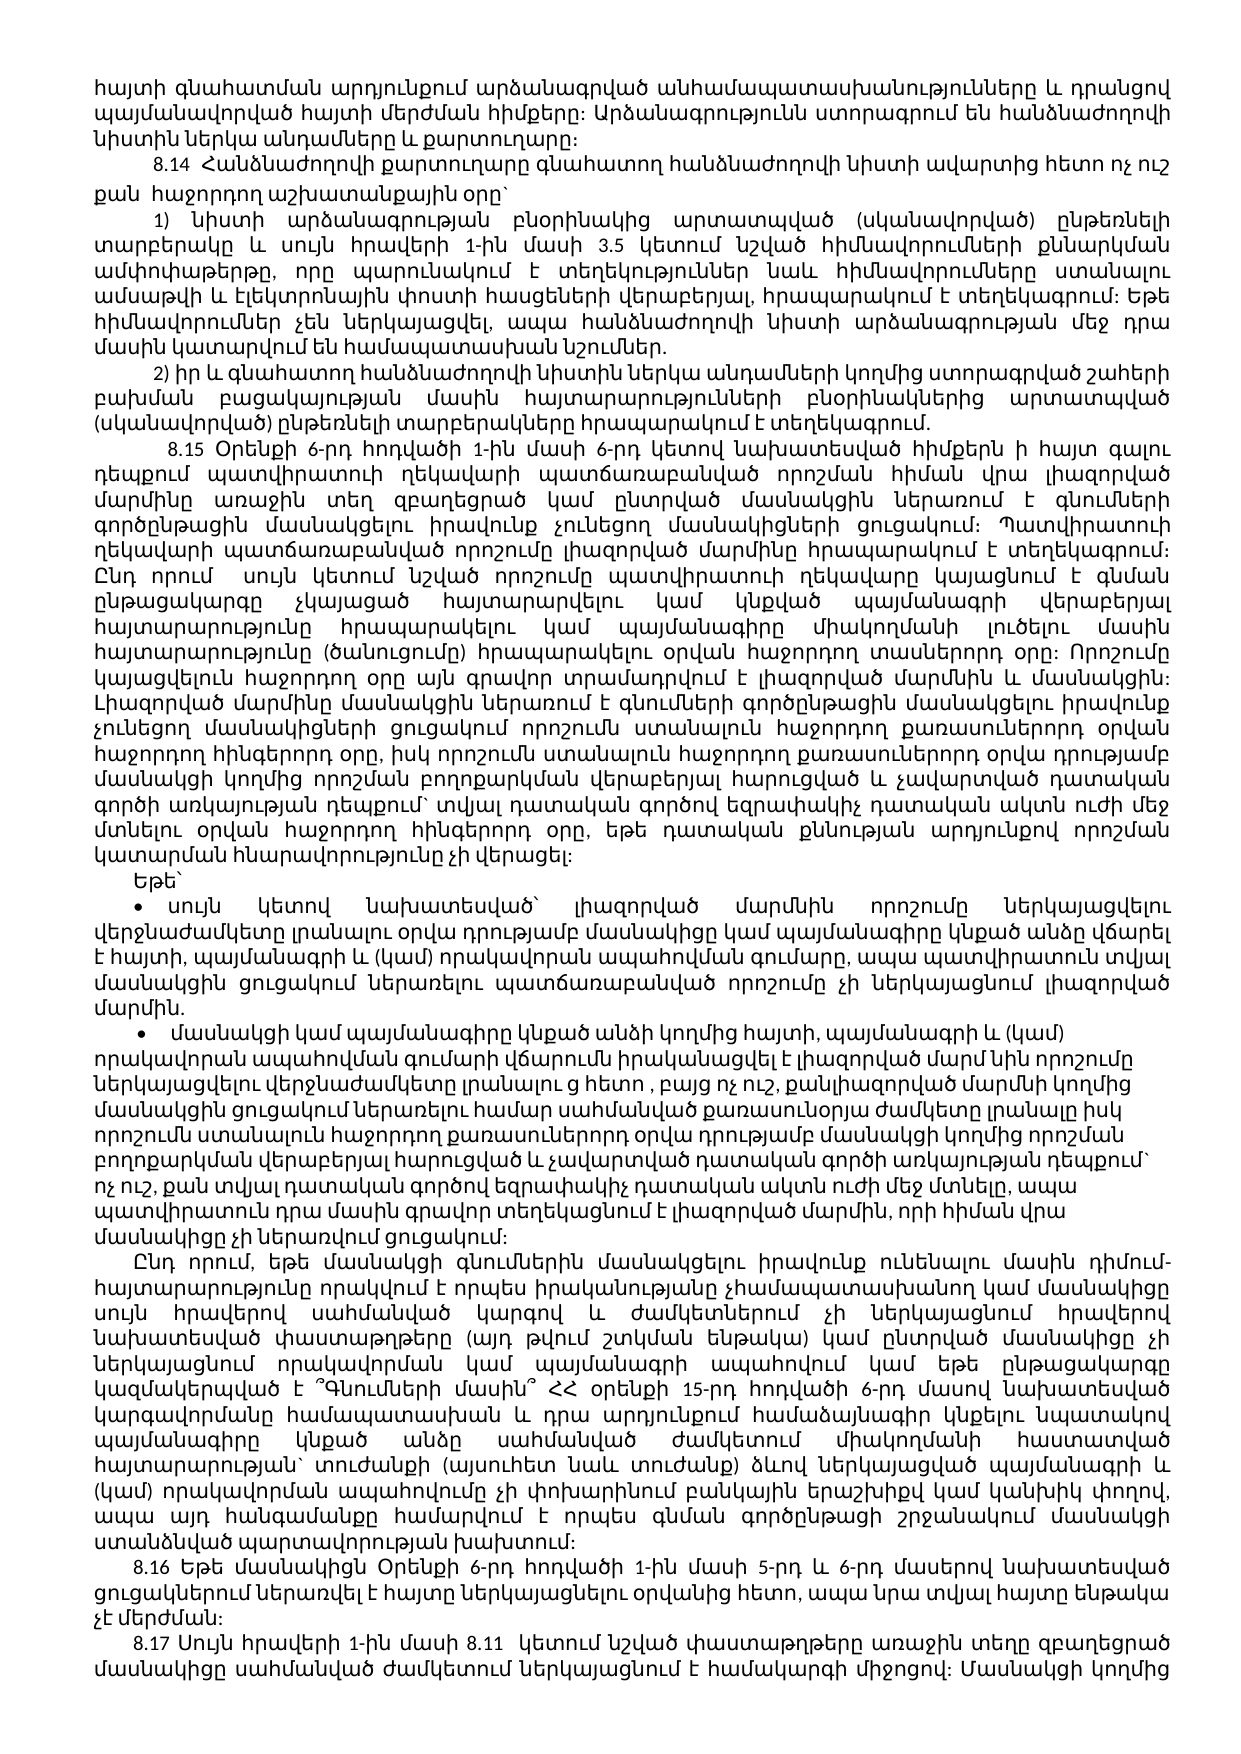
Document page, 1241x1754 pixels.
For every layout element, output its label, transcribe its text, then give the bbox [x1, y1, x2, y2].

text Եթե՝ [94, 868, 1171, 893]
text • սույն կետով նախատեսված՝ լիազորված մարմնին որոշումը ներկայացվելու վերջնաժամկետը լրանալու օրվա դրությամբ մասնակիցը կամ պայմանագիրը կնքած անձը վճարել է հայտի, պայմանագրի և (կամ) որակավորան ապահովման գումարը, ապա պատվիրատուն տվյալ մասնակցին ցուցակում ներառելու պատճառաբանված որոշումը չի ներկայացնում լիազորված մարմին. [94, 893, 1171, 1021]
text 8.14 Հանձնաժողովի քարտուղարը գնահատող հանձնաժողովի նիստի ավարտից հետո ոչ ուշ քան հաջորդող աշխատանքային օրը` [94, 151, 1171, 207]
text Ընդ որում, եթե մասնակցի գնումներին մասնակցելու իրավունք ունենալու մասին դիմում-հայտարարությունը որակվում է որպես իրականությանը չհամապատասխանող կամ մասնակիցը սույն հրավերով սահմանված կարգով և ժամկետներում չի ներկայացնում հրավերով նախատեսված փաստաթղթերը (այդ թվում շտկման ենթակա) կամ ընտրված մասնակիցը չի ներկայացնում որակավորման կամ պայմանագրի ապահովում կամ եթե ընթացակարգը կազմակերպված է ՞Գնումների մասին՞ ՀՀ օրենքի 15-րդ հոդվածի 6-րդ մասով նախատեսված կարգավորմանը համապատասխան և դրա արդյունքում համաձայնագիր կնքելու նպատակով պայմանագիրը կնքած անձը սահմանված ժամկետում միակողմանի հաստատված հայտարարության` տուժանքի (այսուհետ նաև տուժանք) ձևով ներկայացված պայմանագրի և (կամ) որակավորման ապահովումը չի փոխարինում բանկային երաշխիքվ կամ կանխիկ փողով, ապա այդ հանգամանքը համարվում է որպես գնման գործընթացի շրջանակում մասնակցի ստանձնված պարտավորության խախտում: [94, 1249, 1171, 1554]
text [94, 75, 1171, 151]
text 8.15 Օրենքի 6-րդ հոդվածի 1-ին մասի 6-րդ կետով նախատեսված հիմքերն ի հայտ գալու դեպքում պատվիրատուի ղեկավարի պատճառաբանված որոշման հիման վրա լիազորված մարմինը առաջին տեղ զբաղեցրած կամ ընտրված մասնակցին ներառում է գնումների գործընթացին մասնակցելու իրավունք չունեցող մասնակիցների ցուցակում։ Պատվիրատուի ղեկավարի պատճառաբանված որոշումը լիազորված մարմինը հրապարակում է տեղեկագրում։ Ընդ որում սույն կետում նշված որոշումը պատվիրատուի ղեկավարը կայացնում է գնման ընթացակարգը չկայացած հայտարարվելու կամ կնքված պայմանագրի վերաբերյալ հայտարարությունը հրապարակելու կամ պայմանագիրը միակողմանի լուծելու մասին հայտարարությունը (ծանուցումը) հրապարակելու օրվան հաջորդող տասներորդ օրը: Որոշումը կայացվելուն հաջորդող օրը այն գրավոր տրամադրվում է լիազորված մարմնին և մասնակցին: Լիազորված մարմինը մասնակցին ներառում է գնումների գործընթացին մասնակցելու իրավունք չունեցող մասնակիցների ցուցակում որոշումն ստանալուն հաջորդող քառասուներորդ օրվան հաջորդող հինգերորդ օրը, իսկ որոշումն ստանալուն հաջորդող քառասուներորդ օրվա դրությամբ մասնակցի կողմից որոշման բողոքարկման վերաբերյալ հարուցված և չավարտված դատական գործի առկայության դեպքում` տվյալ դատական գործով եզրափակիչ դատական ակտն ուժի մեջ մտնելու օրվան հաջորդող հինգերորդ օրը, եթե դատական քննության արդյունքով որոշման կատարման հնարավորությունը չի վերացել: [94, 436, 1171, 868]
text • մասնակցի կամ պայմանագիրը կնքած անձի կողմից հայտի, պայմանագրի և (կամ) որակավորան ապահովման գումարի վճարումն իրականացվել է լիազորված մարմ նին որոշումը ներկայացվելու վերջնաժամկետը լրանալու ց հետո , բայց ոչ ուշ, քանլիազորված մարմնի կողմից մասնակցին ցուցակում ներառելու համար սահմանված քառասունօրյա ժամկետը լրանալը իսկ որոշումն ստանալուն հաջորդող քառասուներորդ օրվա դրությամբ մասնակցի կողմից որոշման բողոքարկման վերաբերյալ հարուցված և չավարտված դատական գործի առկայության դեպքում` ոչ ուշ, քան տվյալ դատական գործով եզրափակիչ դատական ակտն ուժի մեջ մտնելը, ապա պատվիրատուն դրա մասին գրավոր տեղեկացնում է լիազորված մարմին, որի հիման վրա մասնակիցը չի ներառվում ցուցակում: [94, 1021, 1171, 1249]
text 8.16 Եթե մասնակիցն Օրենքի 6-րդ հոդվածի 1-ին մասի 5-րդ և 6-րդ մասերով նախատեսված ցուցակներում ներառվել է հայտը ներկայացնելու օրվանից հետո, ապա նրա տվյալ հայտը ենթակա չէ մերժման: [94, 1554, 1171, 1631]
text 1) նիստի արձանագրության բնօրինակից արտատպված (սկանավորված) ընթեռնելի տարբերակը և սույն հրավերի 1-ին մասի 3.5 կետում նշված հիմնավորումների քննարկման ամփոփաթերթը, որը պարունակում է տեղեկություններ նաև հիմնավորումները ստանալու ամսաթվի և էլեկտրոնային փոստի հասցեների վերաբերյալ, հրապարակում է տեղեկագրում: Եթե հիմնավորումներ չեն ներկայացվել, ապա հանձնաժողովի նիստի արձանագրության մեջ դրա մասին կատարվում են համապատասխան նշումներ. [94, 207, 1171, 360]
text 2) իր և գնահատող հանձնաժողովի նիստին ներկա անդամների կողմից ստորագրված շահերի բախման բացակայության մասին հայտարարությունների բնօրինակներից արտատպված (սկանավորված) ընթեռնելի տարբերակները հրապարակում է տեղեկագրում. [94, 360, 1171, 436]
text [94, 1631, 1171, 1681]
